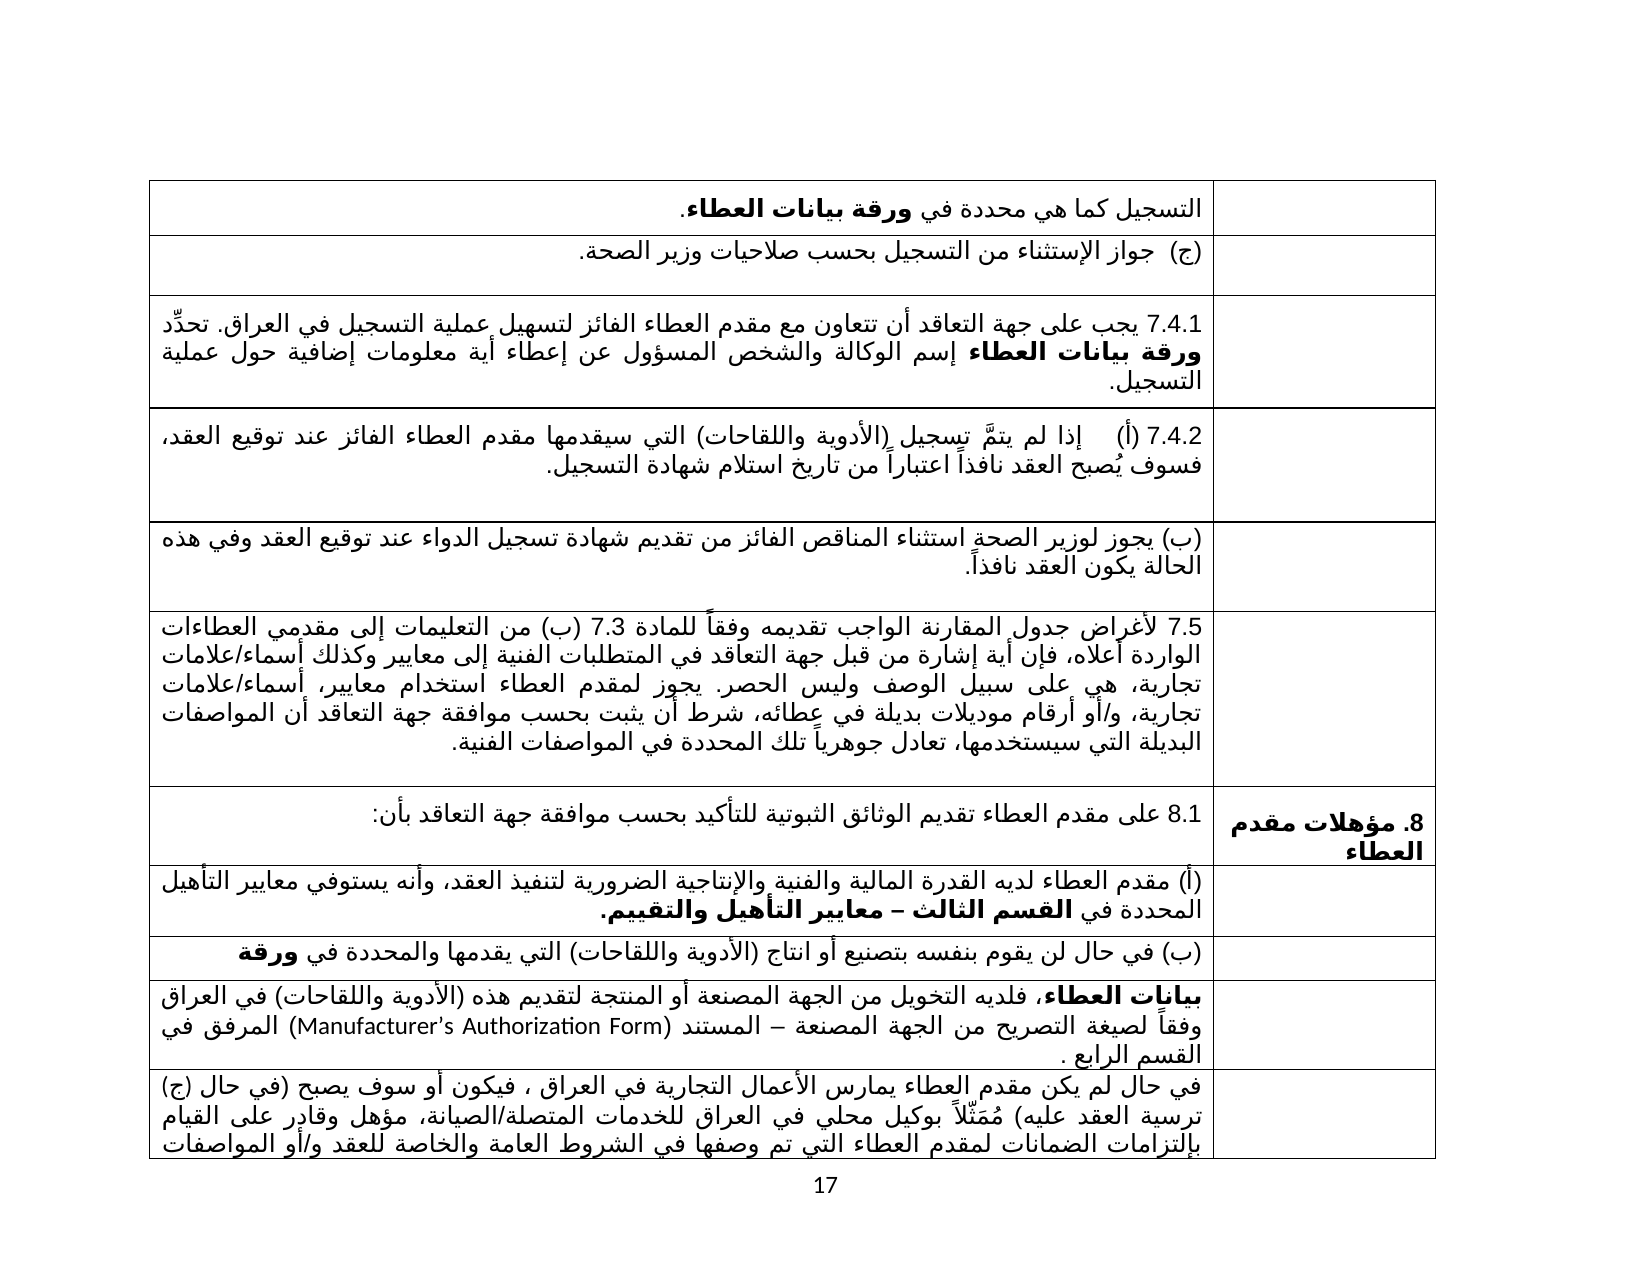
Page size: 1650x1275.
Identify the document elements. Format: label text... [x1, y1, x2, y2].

table_cell [1214, 937, 1435, 980]
table_cell بيانات العطاء، فلديه التخويل من الجهة المصنعة أو المنتجة لتقديم هذه (الأدوية واللقاحات) في العراق وفقاً لصيغة التصريح من الجهة المصنعة – المستند (Manufacturer’s Authorization Form) المرفق في القسم الرابع . [150, 981, 1213, 1069]
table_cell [150, 181, 1213, 235]
table_cell [1214, 981, 1435, 1069]
table_cell [1214, 296, 1435, 407]
table_cell 8. مؤهلات مقدم العطاء [1214, 787, 1435, 865]
table_cell [1214, 236, 1435, 295]
table_cell (أ) مقدم العطاء لديه القدرة المالية والفنية والإنتاجية الضرورية لتنفيذ العقد، وأنه يستوفي معايير التأهيل المحددة في القسم الثالث – معايير التأهيل والتقييم. [150, 866, 1213, 936]
table_cell 7.4.2 (أ) إذا لم يتمَّ تسجيل (الأدوية واللقاحات) التي سيقدمها مقدم العطاء الفائز عند توقيع العقد، فسوف يُصبح العقد نافذاً اعتباراً من تاريخ استلام شهادة التسجيل. [150, 409, 1213, 521]
table_cell [1214, 1070, 1435, 1158]
table_cell [1214, 866, 1435, 936]
table_cell 7.5 لأغراض جدول المقارنة الواجب تقديمه وفقاً للمادة 7.3 (ب) من التعليمات إلى مقدمي العطاءات الواردة أعلاه، فإن أية إشارة من قبل جهة التعاقد في المتطلبات الفنية إلى معايير وكذلك أسماء/علامات تجارية، هي على سبيل الوصف وليس الحصر. يجوز لمقدم العطاء استخدام معايير، أسماء/علامات تجارية، و/أو أرقام موديلات بديلة في عطائه، شرط أن يثبت بحسب موافقة جهة التعاقد أن المواصفات البديلة التي سيستخدمها، تعادل جوهرياً تلك المحددة في المواصفات الفنية. [150, 612, 1213, 786]
table_cell (ج) جواز الإستثناء من التسجيل بحسب صلاحيات وزير الصحة. [150, 236, 1213, 295]
table_cell [1214, 181, 1435, 235]
table_cell [1214, 409, 1435, 521]
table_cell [150, 1070, 1213, 1158]
table_cell (ب) يجوز لوزير الصحة استثناء المناقص الفائز من تقديم شهادة تسجيل الدواء عند توقيع العقد وفي هذه الحالة يكون العقد نافذاً. [150, 523, 1213, 611]
table_cell [1214, 612, 1435, 786]
table_cell (ب) في حال لن يقوم بنفسه بتصنيع أو انتاج (الأدوية واللقاحات) التي يقدمها والمحددة في ورقة [150, 937, 1213, 980]
table_cell 8.1 على مقدم العطاء تقديم الوثائق الثبوتية للتأكيد بحسب موافقة جهة التعاقد بأن: [150, 787, 1213, 865]
table_cell [1214, 523, 1435, 611]
table_cell 7.4.1 يجب على جهة التعاقد أن تتعاون مع مقدم العطاء الفائز لتسهيل عملية التسجيل في العراق. تحدِّد ورقة بيانات العطاء إسم الوكالة والشخص المسؤول عن إعطاء أية معلومات إضافية حول عملية التسجيل. [150, 296, 1213, 407]
